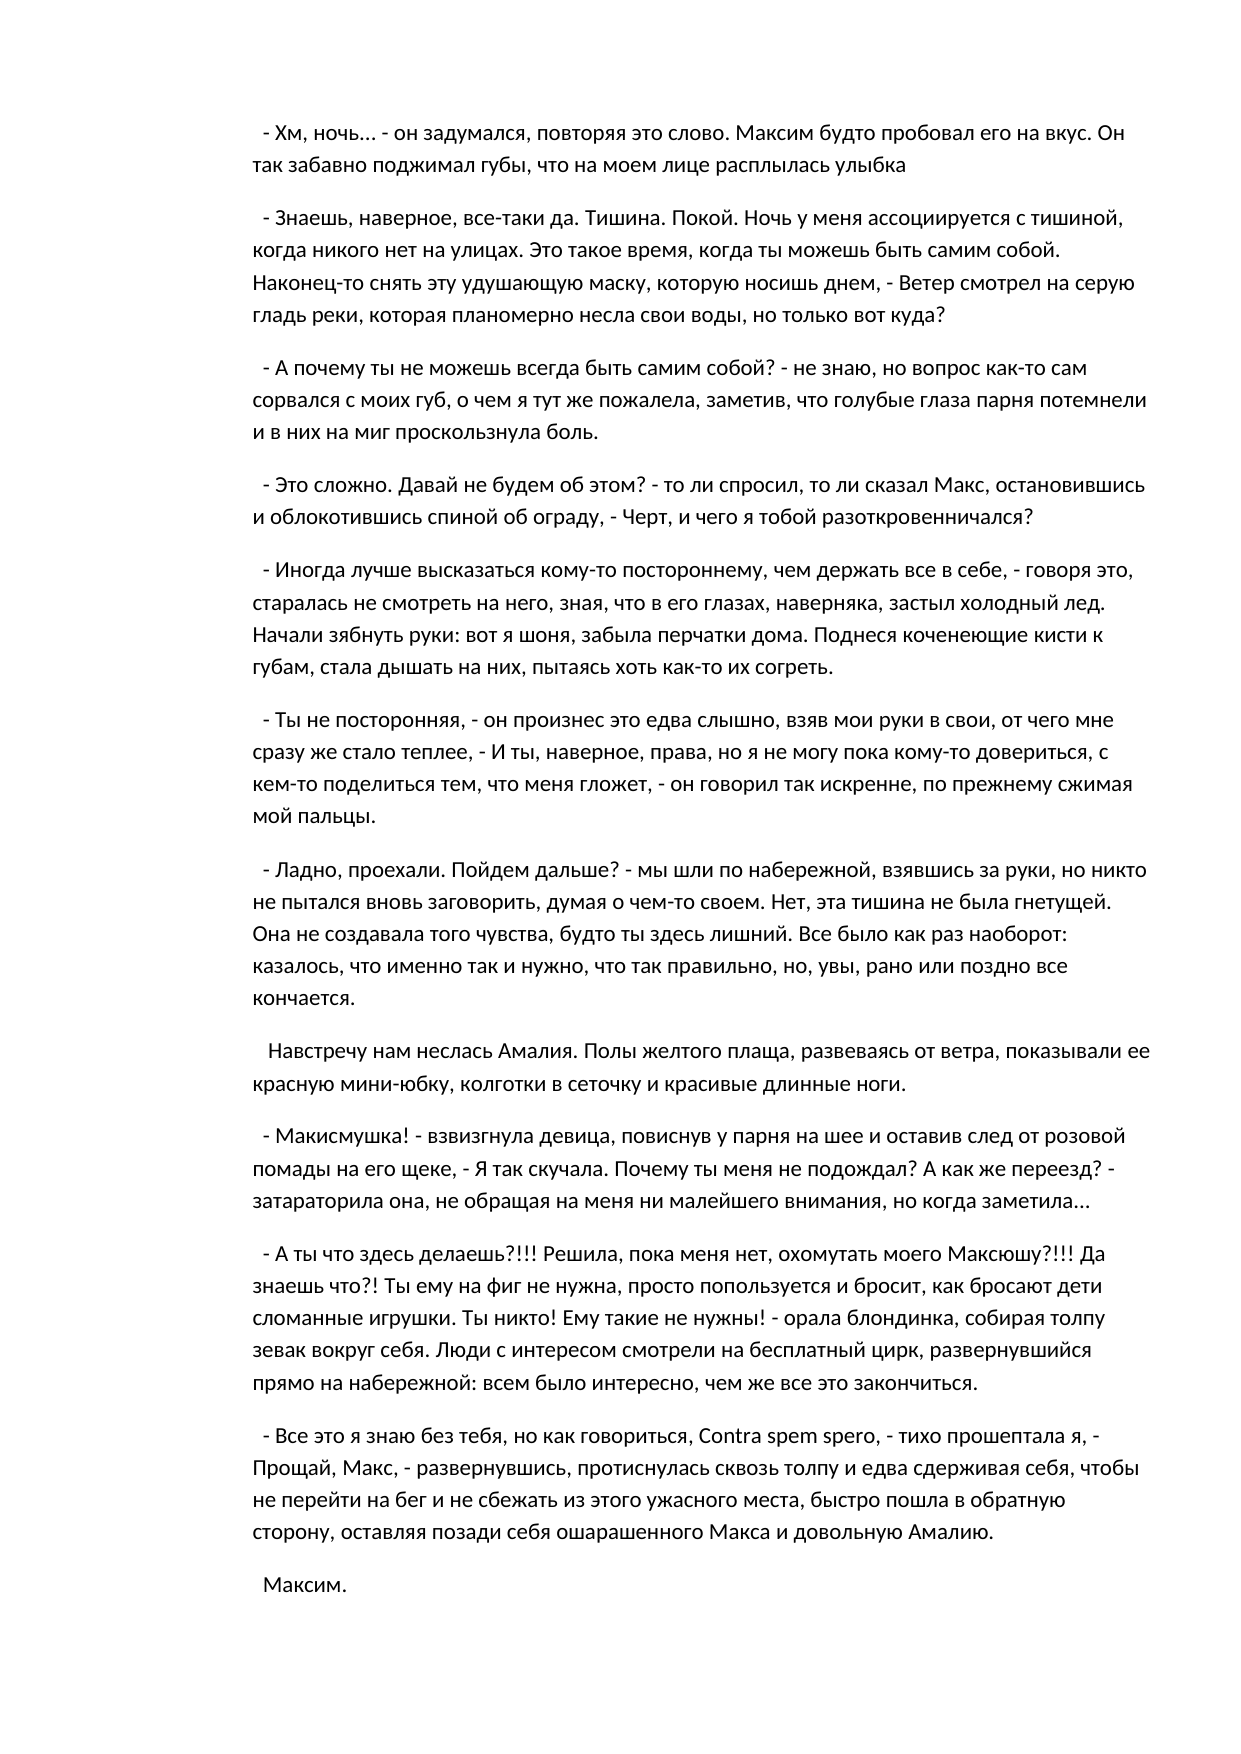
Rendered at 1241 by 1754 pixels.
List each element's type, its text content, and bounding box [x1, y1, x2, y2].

text - А ты что здесь делаешь?!!! Решила, пока меня нет, охомутать моего Максюшу?!!! Да знаешь что?! Ты ему на фиг не нужна, просто попользуется и бросит, как бросают дети сломанные игрушки. Ты никто! Ему такие не нужны! - орала блондинка, собирая толпу зевак вокруг себя. Люди с интересом смотрели на бесплатный цирк, развернувшийся прямо на набережной: всем было интересно, чем же все это закончиться. [252, 1239, 1152, 1396]
text - Макисмушка! - взвизгнула девица, повиснув у парня на шее и оставив след от розовой помады на его щеке, - Я так скучала. Почему ты меня не подождал? А как же переезд? - затараторила она, не обращая на меня ни малейшего внимания, но когда заметила... [252, 1122, 1152, 1214]
text - А почему ты не можешь всегда быть самим собой? - не знаю, но вопрос как-то сам сорвался с моих губ, о чем я тут же пожалела, заметив, что голубые глаза парня потемнели и в них на миг проскользнула боль. [252, 353, 1152, 445]
text Максим. [252, 1570, 1152, 1598]
text - Это сложно. Давай не будем об этом? - то ли спросил, то ли сказал Макс, остановившись и облокотившись спиной об ограду, - Черт, и чего я тобой разоткровенничался? [252, 470, 1152, 531]
text - Все это я знаю без тебя, но как говориться, Contra spem spero, - тихо прошептала я, - Прощай, Макс, - развернувшись, протиснулась сквозь толпу и едва сдерживая себя, чтобы не перейти на бег и не сбежать из этого ужасного места, быстро пошла в обратную сторону, оставляя позади себя ошарашенного Макса и довольную Амалию. [252, 1421, 1152, 1545]
text - Ладно, проехали. Пойдем дальше? - мы шли по набережной, взявшись за руки, но никто не пытался вновь заговорить, думая о чем-то своем. Нет, эта тишина не была гнетущей. Она не создавала того чувства, будто ты здесь лишний. Все было как раз наоборот: казалось, что именно так и нужно, что так правильно, но, увы, рано или поздно все кончается. [252, 855, 1152, 1011]
text Навстречу нам неслась Амалия. Полы желтого плаща, развеваясь от ветра, показывали ее красную мини-юбку, колготки в сеточку и красивые длинные ноги. [252, 1036, 1152, 1097]
text - Знаешь, наверное, все-таки да. Тишина. Покой. Ночь у меня ассоциируется с тишиной, когда никого нет на улицах. Это такое время, когда ты можешь быть самим собой. Наконец-то снять эту удушающую маску, которую носишь днем, - Ветер смотрел на серую гладь реки, которая планомерно несла свои воды, но только вот куда? [252, 203, 1152, 328]
text - Ты не посторонняя, - он произнес это едва слышно, взяв мои руки в свои, от чего мне сразу же стало теплее, - И ты, наверное, права, но я не могу пока кому-то довериться, с кем-то поделиться тем, что меня гложет, - он говорил так искренне, по прежнему сжимая мой пальцы. [252, 705, 1152, 830]
text - Иногда лучше высказаться кому-то постороннему, чем держать все в себе, - говоря это, старалась не смотреть на него, зная, что в его глазах, наверняка, застыл холодный лед. Начали зябнуть руки: вот я шоня, забыла перчатки дома. Поднеся коченеющие кисти к губам, стала дышать на них, пытаясь хоть как-то их согреть. [252, 556, 1152, 680]
text - Хм, ночь... - он задумался, повторяя это слово. Максим будто пробовал его на вкус. Он так забавно поджимал губы, что на моем лице расплылась улыбка [252, 118, 1152, 178]
